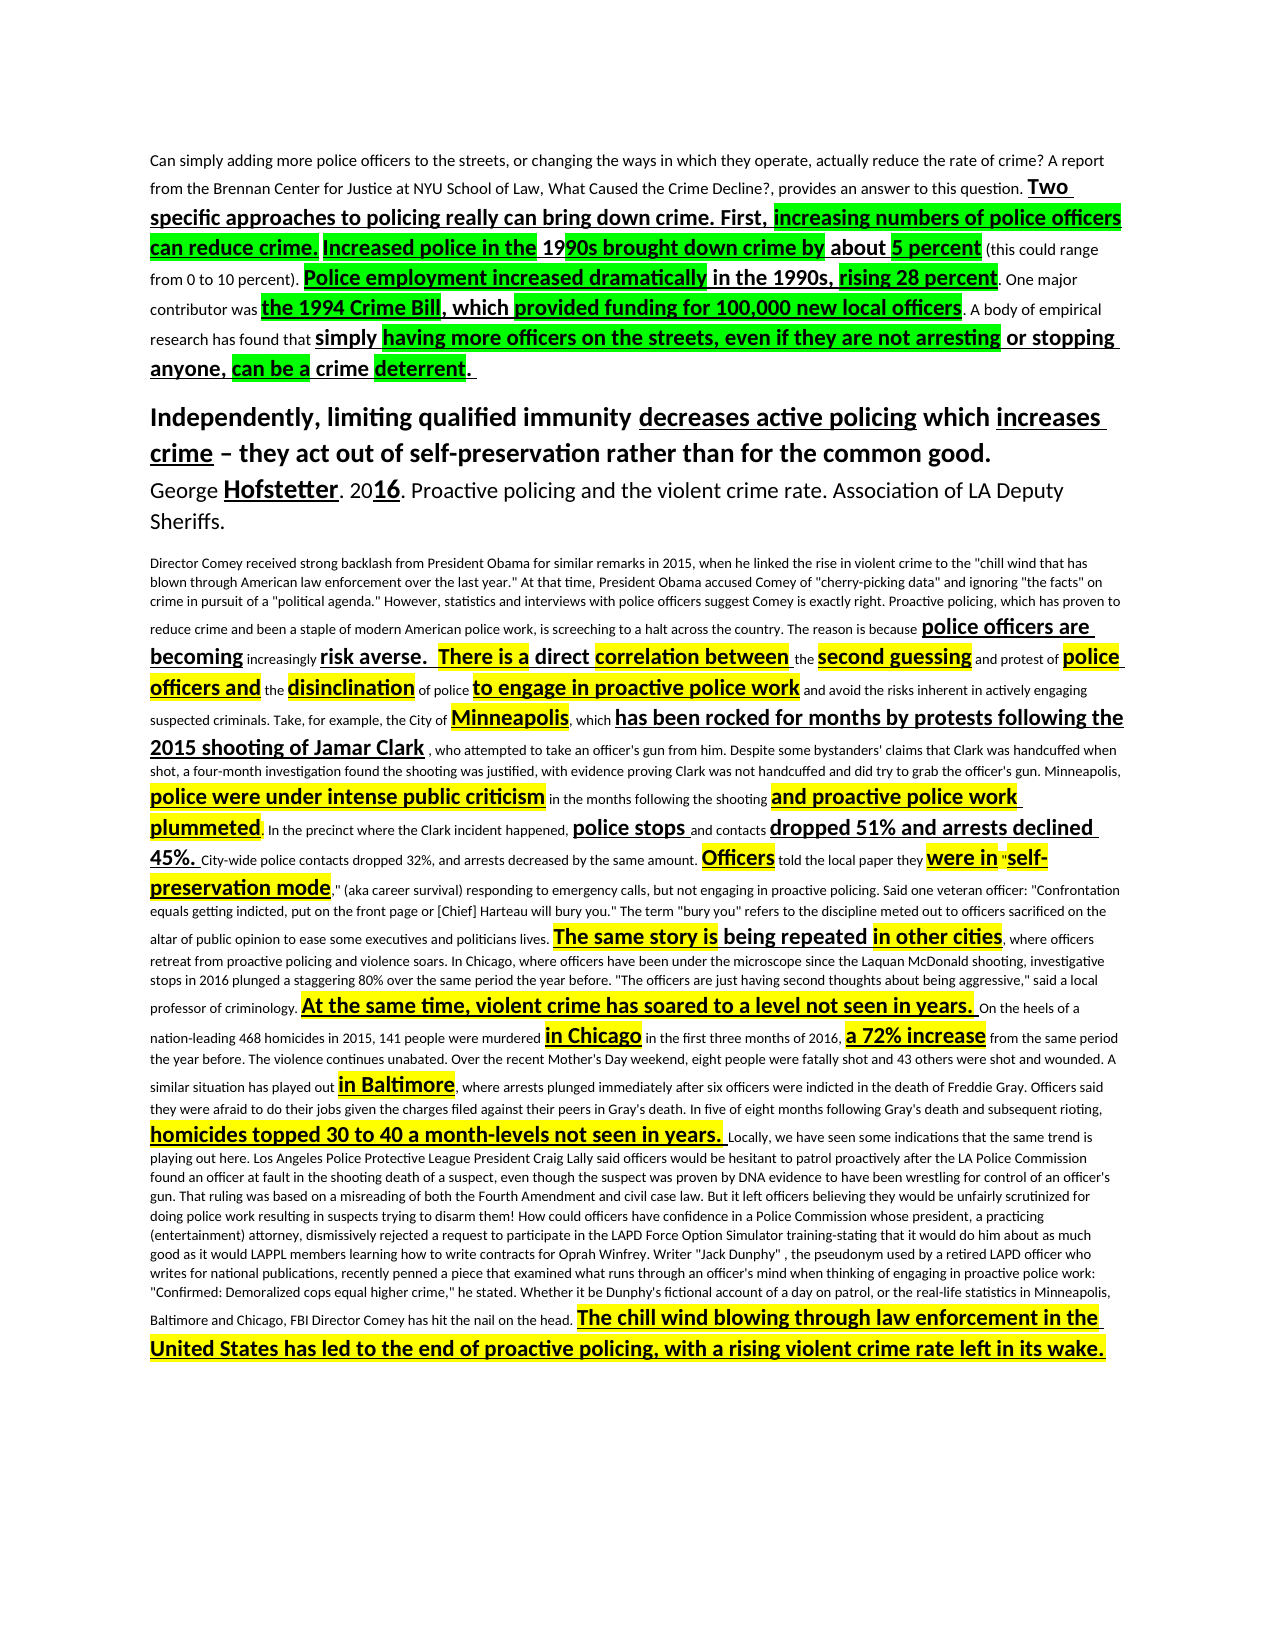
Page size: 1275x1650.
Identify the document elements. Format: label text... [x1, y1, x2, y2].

text Director Comey received strong backlash from President Obama for similar remarks in 2015, when he linked the rise in violent crime to the "chill wind that has blown through American law enforcement over the last year." At that time, President Obama accused Comey of "cherry-picking data" and ignoring "the facts" on crime in pursuit of a "political agenda." However, statistics and interviews with police officers suggest Comey is exactly right. Proactive policing, which has proven to reduce crime and been a staple of modern American police work, is screeching to a halt across the country. The reason is because police officers are becoming increasingly risk averse. There is a direct correlation between the second guessing and protest of police officers and the disinclination of police to engage in proactive police work and avoid the risks inherent in actively engaging suspected criminals. Take, for example, the City of Minneapolis, which has been rocked for months by protests following the 2015 shooting of Jamar Clark , who attempted to take an officer's gun from him. Despite some bystanders' claims that Clark was handcuffed when shot, a four-month investigation found the shooting was justified, with evidence proving Clark was not handcuffed and did try to grab the officer's gun. Minneapolis, police were under intense public criticism in the months following the shooting and proactive police work plummeted. In the precinct where the Clark incident happened, police stops and contacts dropped 51% and arrests declined 45%. City-wide police contacts dropped 32%, and arrests decreased by the same amount. Officers told the local paper they were in "self-preservation mode," (aka career survival) responding to emergency calls, but not engaging in proactive policing. Said one veteran officer: "Confrontation equals getting indicted, put on the front page or [Chief] Harteau will bury you." The term "bury you" refers to the discipline meted out to officers sacrificed on the altar of public opinion to ease some executives and politicians lives. The same story is being repeated in other cities, where officers retreat from proactive policing and violence soars. In Chicago, where officers have been under the microscope since the Laquan McDonald shooting, investigative stops in 2016 plunged a staggering 80% over the same period the year before. "The officers are just having second thoughts about being aggressive," said a local professor of criminology. At the same time, violent crime has soared to a level not seen in years. On the heels of a nation-leading 468 homicides in 2015, 141 people were murdered in Chicago in the first three months of 2016, a 72% increase from the same period the year before. The violence continues unabated. Over the recent Mother's Day weekend, eight people were fatally shot and 43 others were shot and wounded. A similar situation has played out in Baltimore, where arrests plunged immediately after six officers were indicted in the death of Freddie Gray. Officers said they were afraid to do their jobs given the charges filed against their peers in Gray's death. In five of eight months following Gray's death and subsequent rioting, homicides topped 30 to 40 a month-levels not seen in years. Locally, we have seen some indications that the same trend is playing out here. Los Angeles Police Protective League President Craig Lally said officers would be hesitant to patrol proactively after the LA Police Commission found an officer at fault in the shooting death of a suspect, even though the suspect was proven by DNA evidence to have been wrestling for control of an officer's gun. That ruling was based on a misreading of both the Fourth Amendment and civil case law. But it left officers believing they would be unfairly scrutinized for doing police work resulting in suspects trying to disarm them! How could officers have confidence in a Police Commission whose president, a practicing (entertainment) attorney, dismissively rejected a request to participate in the LAPD Force Option Simulator training-stating that it would do him about as much good as it would LAPPL members learning how to write contracts for Oprah Winfrey. Writer "Jack Dunphy" , the pseudonym used by a retired LAPD officer who writes for national publications, recently penned a piece that examined what runs through an officer's mind when thinking of engaging in proactive police work: "Confirmed: Demoralized cops equal higher crime," he stated. Whether it be Dunphy's fictional account of a day on patrol, or the real-life statistics in Minneapolis, Baltimore and Chicago, FBI Director Comey has hit the nail on the head. The chill wind blowing through law enforcement in the United States has led to the end of proactive policing, with a rising violent crime rate left in its wake. [150, 554, 1125, 1362]
subtitle Independently, limiting qualified immunity decreases active policing which increases crime – they act out of self-preservation rather than for the common good. [150, 401, 1125, 469]
text George Hofstetter. 2016. Proactive policing and the violent crime rate. Association of LA Deputy Sheriffs. [150, 472, 1125, 535]
text Can simply adding more police officers to the streets, or changing the ways in which they operate, actually reduce the rate of crime? A report from the Brennan Center for Justice at NYU School of Law, What Caused the Crime Decline?, provides an answer to this question. Two specific approaches to policing really can bring down crime. First, increasing numbers of police officers can reduce crime. Increased police in the 1990s brought down crime by about 5 percent (this could range from 0 to 10 percent). Police employment increased dramatically in the 1990s, rising 28 percent. One major contributor was the 1994 Crime Bill, which provided funding for 100,000 new local officers. A body of empirical research has found that simply having more officers on the streets, even if they are not arresting or stopping anyone, can be a crime deterrent. [150, 150, 1125, 382]
